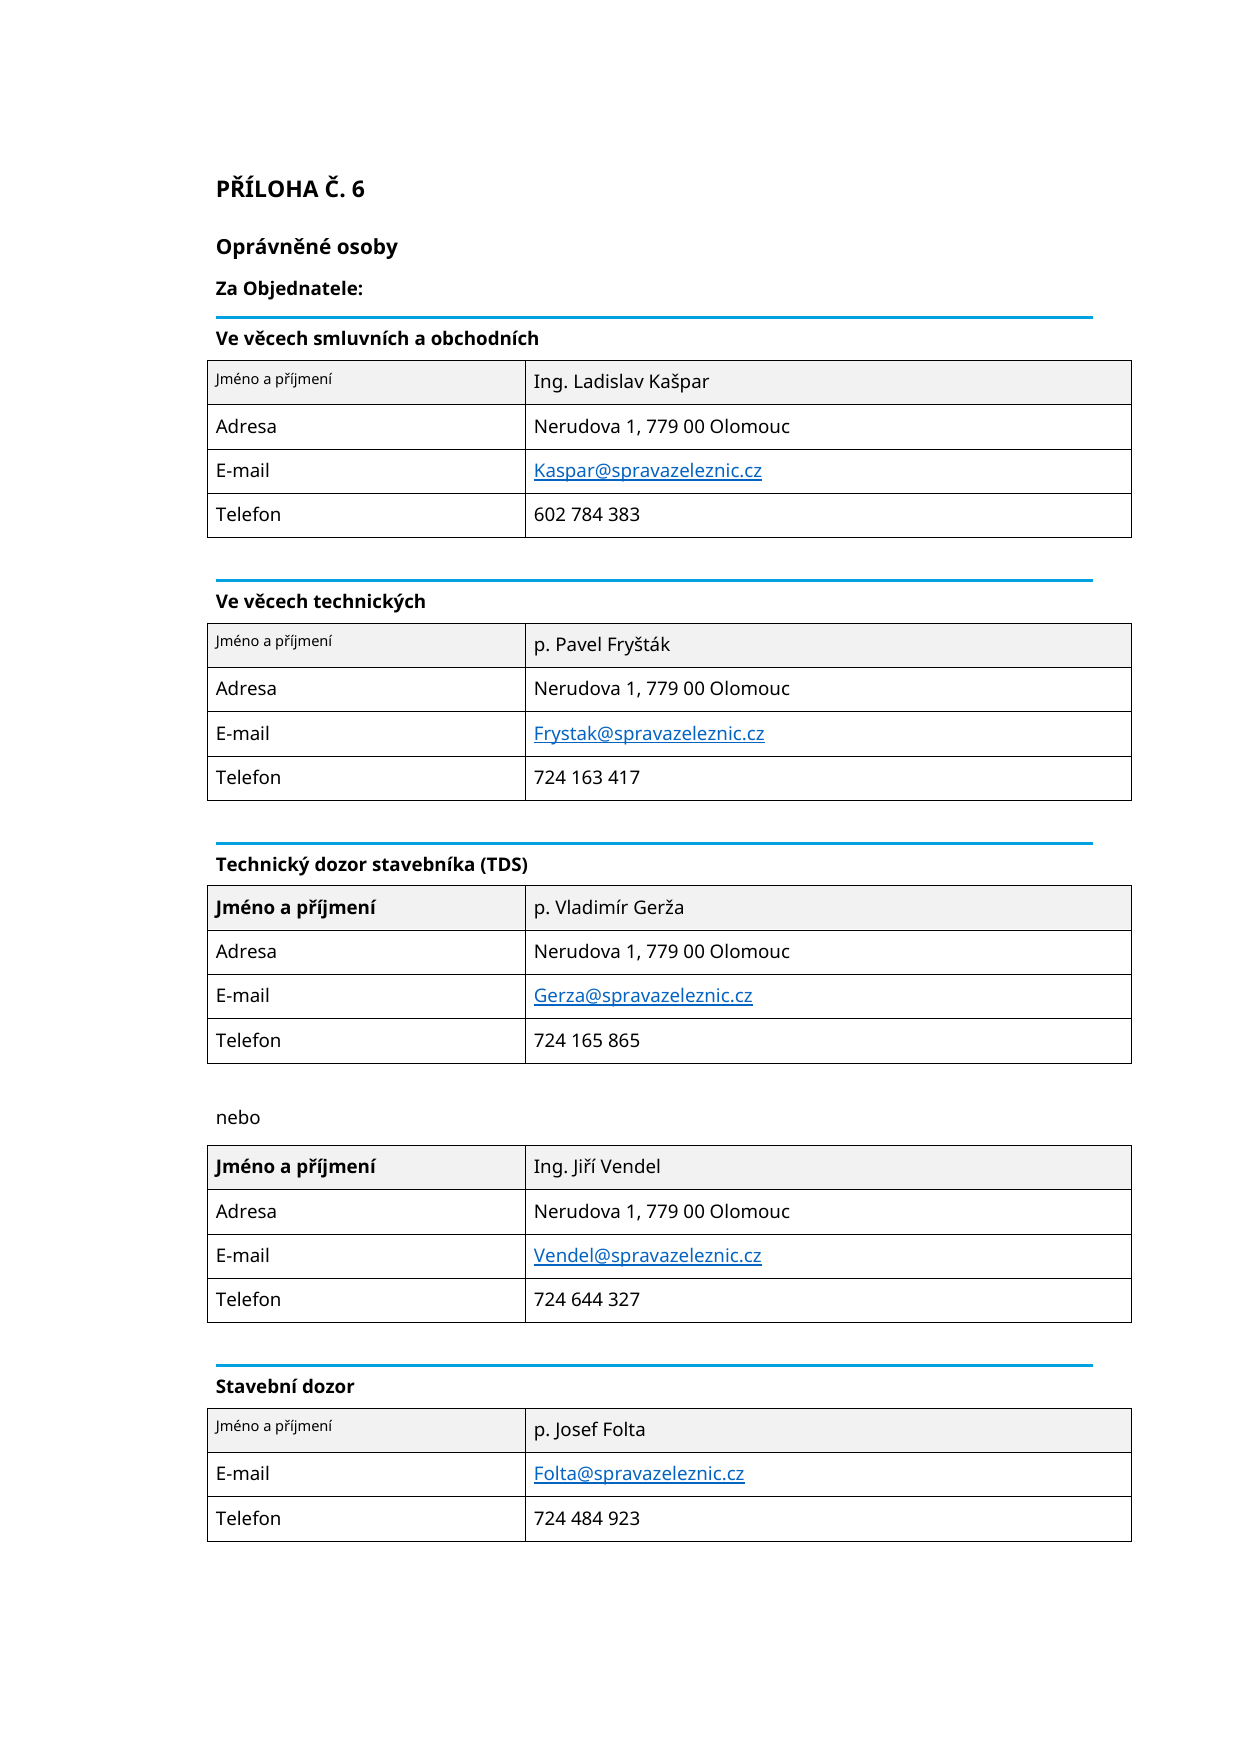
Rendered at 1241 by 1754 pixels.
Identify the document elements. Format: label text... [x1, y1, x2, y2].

table_cell Vendel@spravazeleznic.cz [526, 1235, 1131, 1278]
table_cell Telefon [208, 1497, 525, 1541]
table_header p. Vladimír Gerža [526, 886, 1131, 929]
table_cell Telefon [208, 494, 525, 537]
table_header p. Josef Folta [526, 1409, 1131, 1452]
table_cell E-mail [208, 450, 525, 493]
text Stavební dozor [216, 1367, 1093, 1399]
table_cell E-mail [208, 1453, 525, 1496]
table_cell Adresa [208, 1190, 525, 1233]
table_cell 724 484 923 [526, 1497, 1131, 1541]
text Ve věcech technických [216, 582, 1093, 614]
text Příloha č. 6 [216, 172, 1093, 204]
table_cell Nerudova 1, 779 00 Olomouc [526, 1190, 1131, 1233]
table_header Jméno a příjmení [208, 886, 525, 929]
table_cell E-mail [208, 975, 525, 1018]
table_header Ing. Jiří Vendel [526, 1146, 1131, 1189]
table_cell 724 165 865 [526, 1019, 1131, 1063]
table_cell Frystak@spravazeleznic.cz [526, 712, 1131, 756]
table_cell Telefon [208, 757, 525, 800]
table_cell E-mail [208, 1235, 525, 1278]
text nebo [216, 1104, 1093, 1130]
table_cell Nerudova 1, 779 00 Olomouc [526, 405, 1131, 448]
table_cell Adresa [208, 668, 525, 711]
table_header Jméno a příjmení [208, 1409, 525, 1452]
table_cell 602 784 383 [526, 494, 1131, 537]
table_cell Telefon [208, 1279, 525, 1322]
table_cell Gerza@spravazeleznic.cz [526, 975, 1131, 1018]
table_cell 724 644 327 [526, 1279, 1131, 1322]
table_cell Kaspar@spravazeleznic.cz [526, 450, 1131, 493]
table_header Jméno a příjmení [208, 361, 525, 404]
table_cell E-mail [208, 712, 525, 756]
table_cell Folta@spravazeleznic.cz [526, 1453, 1131, 1496]
table_header p. Pavel Fryšták [526, 624, 1131, 667]
table_header Jméno a příjmení [208, 1146, 525, 1189]
text Oprávněné osoby [216, 232, 1093, 260]
table_cell Telefon [208, 1019, 525, 1063]
text Technický dozor stavebníka (TDS) [216, 845, 1093, 876]
text Ve věcech smluvních a obchodních [216, 319, 1093, 351]
table_cell 724 163 417 [526, 757, 1131, 800]
table_cell Nerudova 1, 779 00 Olomouc [526, 668, 1131, 711]
table_cell Adresa [208, 405, 525, 448]
table_header Jméno a příjmení [208, 624, 525, 667]
text Za Objednatele: [216, 276, 1093, 301]
table_cell Adresa [208, 931, 525, 974]
table_header Ing. Ladislav Kašpar [526, 361, 1131, 404]
table_cell Nerudova 1, 779 00 Olomouc [526, 931, 1131, 974]
